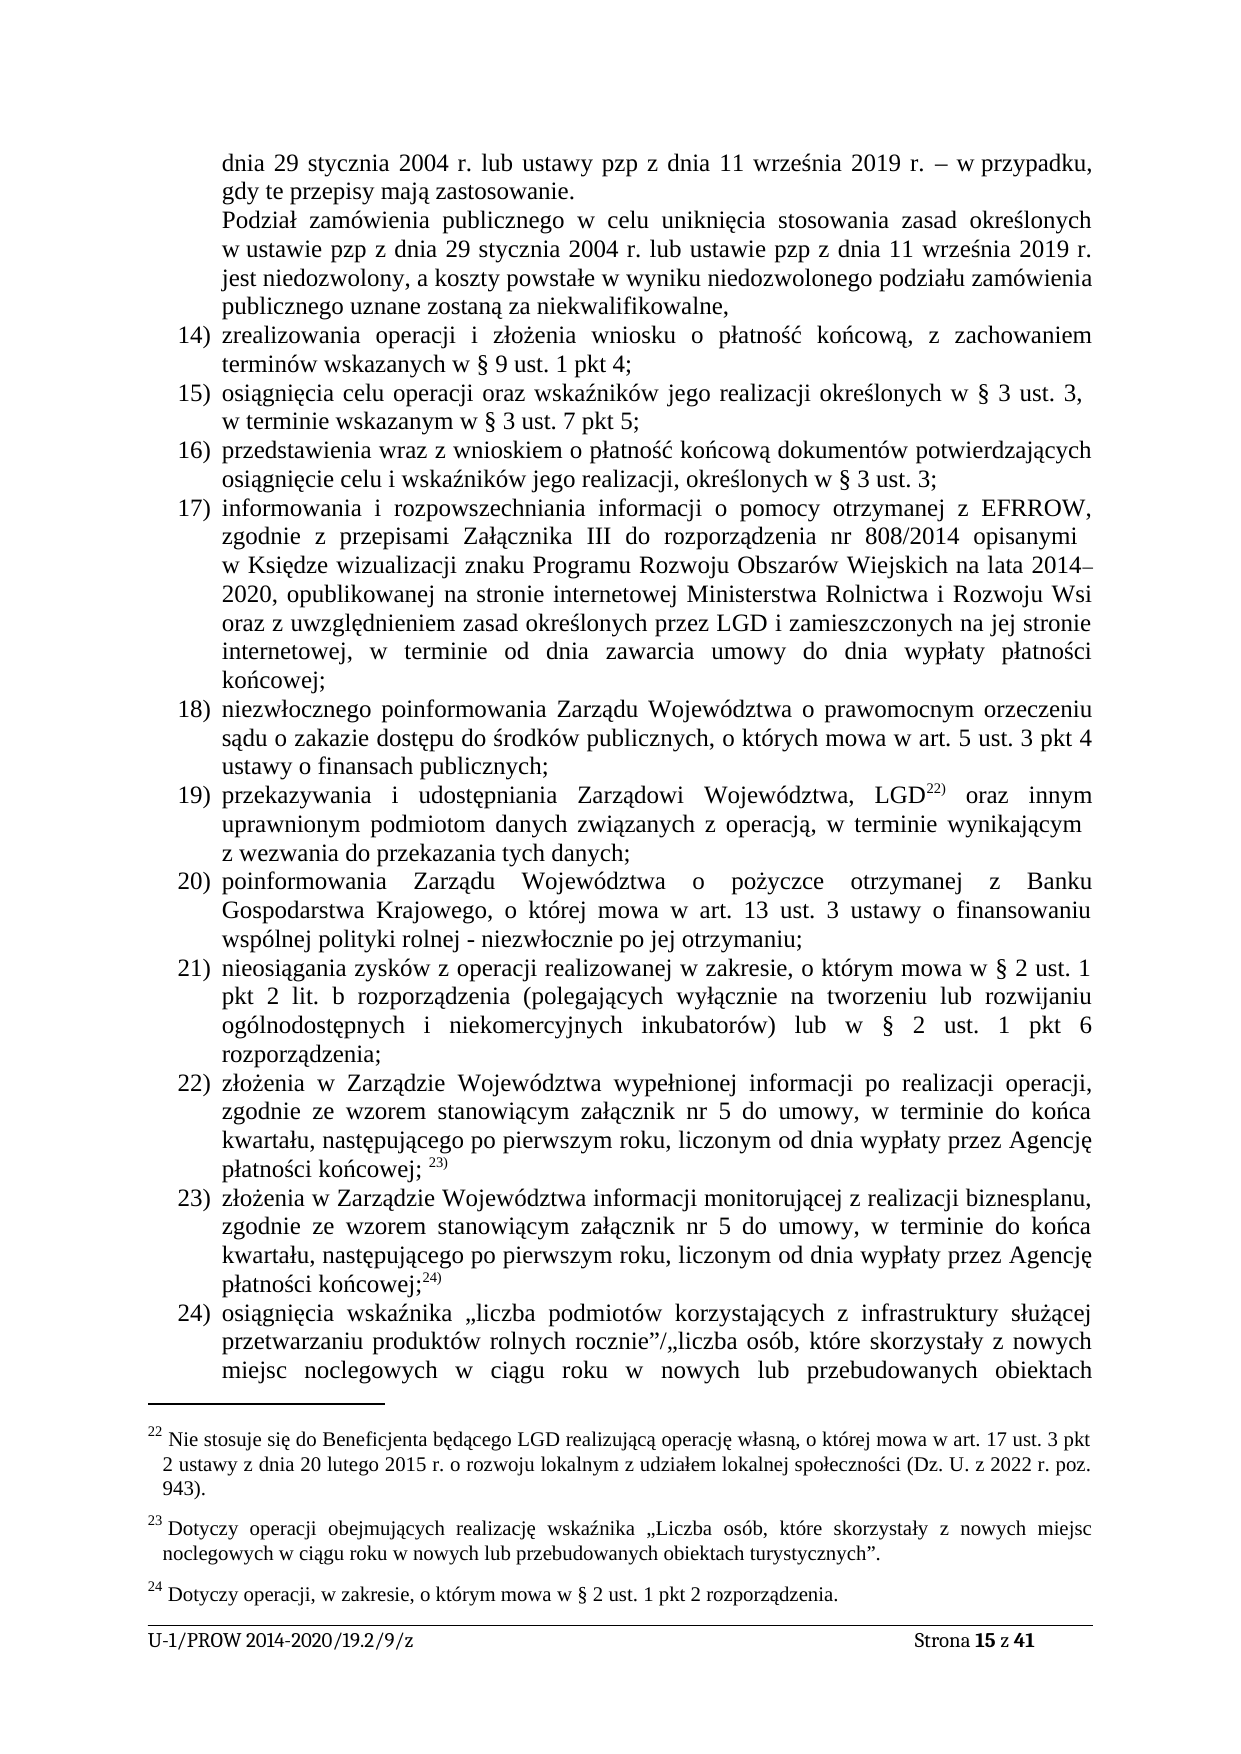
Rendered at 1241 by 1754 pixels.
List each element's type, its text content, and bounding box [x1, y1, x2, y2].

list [177, 148, 1093, 205]
list złożenia w Zarządzie Województwa informacji monitorującej z realizacji biznesplanu, zgodnie ze wzorem stanowiącym załącznik nr 5 do umowy, w terminie do końca kwartału, następującego po pierwszym roku, liczonym od dnia wypłaty przez Agencję płatności końcowej;) [177, 1183, 1093, 1298]
list poinformowania Zarządu Województwa o pożyczce otrzymanej z Banku Gospodarstwa Krajowego, o której mowa w art. 13 ust. 3 ustawy o finansowaniu wspólnej polityki rolnej - niezwłocznie po jej otrzymaniu; [177, 866, 1093, 953]
list złożenia w Zarządzie Województwa wypełnionej informacji po realizacji operacji, zgodnie ze wzorem stanowiącym załącznik nr 5 do umowy, w terminie do końca kwartału, następującego po pierwszym roku, liczonym od dnia wypłaty przez Agencję płatności końcowej; ) [177, 1068, 1093, 1183]
list Podział zamówienia publicznego w celu uniknięcia stosowania zasad określonych w ustawie pzp z dnia 29 stycznia 2004 r. lub ustawie pzp z dnia 11 września 2019 r. jest niedozwolony, a koszty powstałe w wyniku niedozwolonego podziału zamówienia publicznego uznane zostaną za niekwalifikowalne, [222, 205, 1093, 320]
list niezwłocznego poinformowania Zarządu Województwa o prawomocnym orzeczeniu sądu o zakazie dostępu do środków publicznych, o których mowa w art. 5 ust. 3 pkt 4 ustawy o finansach publicznych; [177, 694, 1093, 780]
list nieosiągania zysków z operacji realizowanej w zakresie, o którym mowa w § 2 ust. 1 pkt 2 lit. b rozporządzenia (polegających wyłącznie na tworzeniu lub rozwijaniu ogólnodostępnych i niekomercyjnych inkubatorów) lub w § 2 ust. 1 pkt 6 rozporządzenia; [177, 953, 1093, 1068]
list informowania i rozpowszechniania informacji o pomocy otrzymanej z EFRROW, zgodnie z przepisami Załącznika III do rozporządzenia nr 808/2014 opisanymi w Księdze wizualizacji znaku Programu Rozwoju Obszarów Wiejskich na lata 2014–2020, opublikowanej na stronie internetowej Ministerstwa Rolnictwa i Rozwoju Wsi oraz z uwzględnieniem zasad określonych przez LGD i zamieszczonych na jej stronie internetowej, w terminie od dnia zawarcia umowy do dnia wypłaty płatności końcowej; [177, 493, 1093, 694]
list przedstawienia wraz z wnioskiem o płatność końcową dokumentów potwierdzających osiągnięcie celu i wskaźników jego realizacji, określonych w § 3 ust. 3; [177, 435, 1093, 493]
list osiągnięcia celu operacji oraz wskaźników jego realizacji określonych w § 3 ust. 3, w terminie wskazanym w § 3 ust. 7 pkt 5; [177, 378, 1093, 435]
list zrealizowania operacji i złożenia wniosku o płatność końcową, z zachowaniem terminów wskazanych w § 9 ust. 1 pkt 4; [177, 320, 1093, 378]
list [177, 1298, 1093, 1384]
list przekazywania i udostępniania Zarządowi Województwa, LGD) oraz innym uprawnionym podmiotom danych związanych z operacją, w terminie wynikającym z wezwania do przekazania tych danych; [177, 780, 1093, 866]
